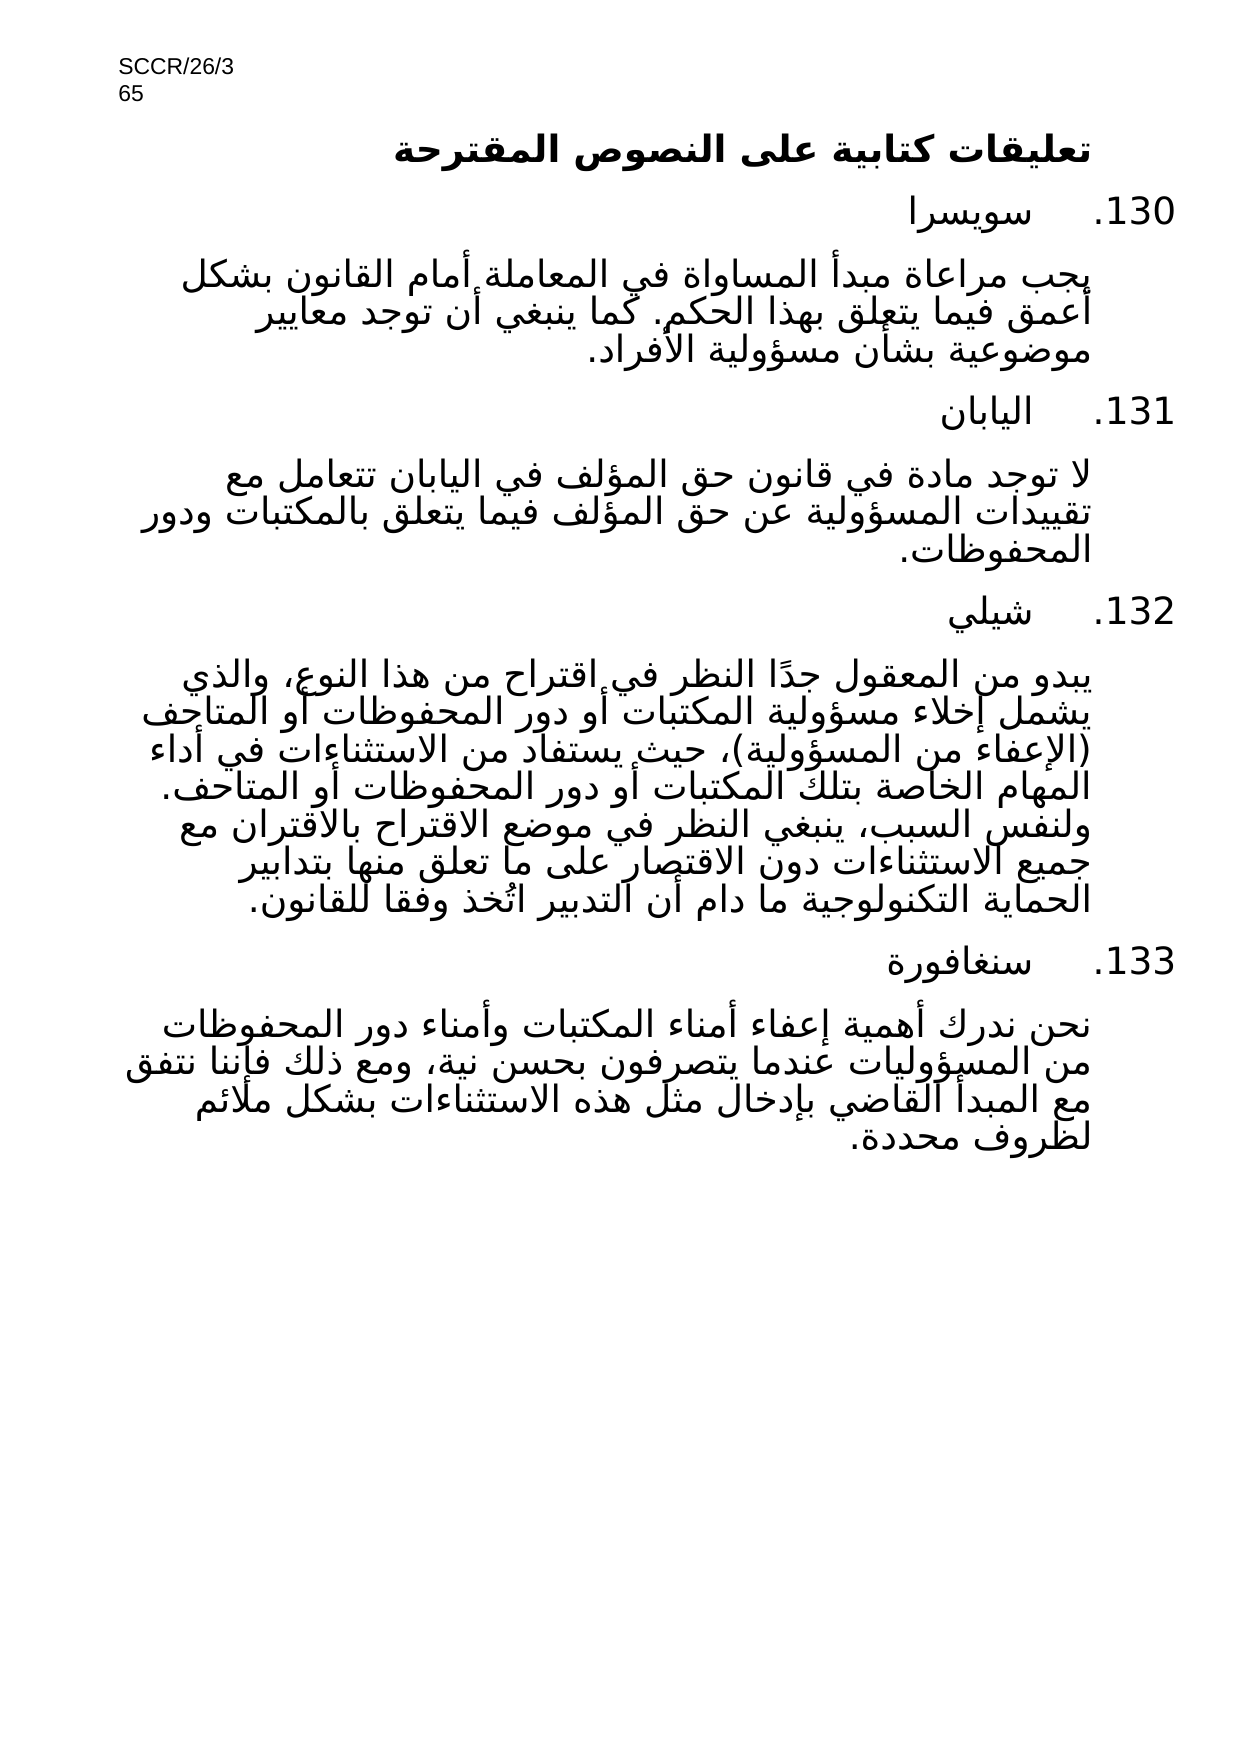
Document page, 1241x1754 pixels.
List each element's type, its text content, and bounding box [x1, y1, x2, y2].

text اليابان [118, 395, 1092, 432]
text نحن ندرك أهمية إعفاء أمناء المكتبات وأمناء دور المحفوظات من المسؤوليات عندما يتصرفون بحسن نية، ومع ذلك فإننا نتفق مع المبدأ القاضي بإدخال مثل هذه الاستثناءات بشكل ملائم لظروف محددة. [118, 1007, 1092, 1157]
text سويسرا [118, 195, 1092, 232]
text تعليقات كتابية على النصوص المقترحة [118, 132, 1092, 170]
text شيلي [118, 595, 1092, 632]
text يجب مراعاة مبدأ المساواة في المعاملة أمام القانون بشكل أعمق فيما يتعلق بهذا الحكم. كما ينبغي أن توجد معايير موضوعية بشأن مسؤولية الأفراد. [118, 257, 1092, 370]
text سنغافورة [118, 945, 1092, 982]
text يبدو من المعقول جدًا النظر في اقتراح من هذا النوع، والذي يشمل إخلاء مسؤولية المكتبات أو دور المحفوظات أو المتاحف (الإعفاء من المسؤولية)، حيث يستفاد من الاستثناءات في أداء المهام الخاصة بتلك المكتبات أو دور المحفوظات أو المتاحف. ولنفس السبب، ينبغي النظر في موضع الاقتراح بالاقتران مع جميع الاستثناءات دون الاقتصار على ما تعلق منها بتدابير الحماية التكنولوجية ما دام أن التدبير اتُخذ وفقا للقانون. [118, 657, 1092, 920]
text لا توجد مادة في قانون حق المؤلف في اليابان تتعامل مع تقييدات المسؤولية عن حق المؤلف فيما يتعلق بالمكتبات ودور المحفوظات. [118, 457, 1092, 570]
